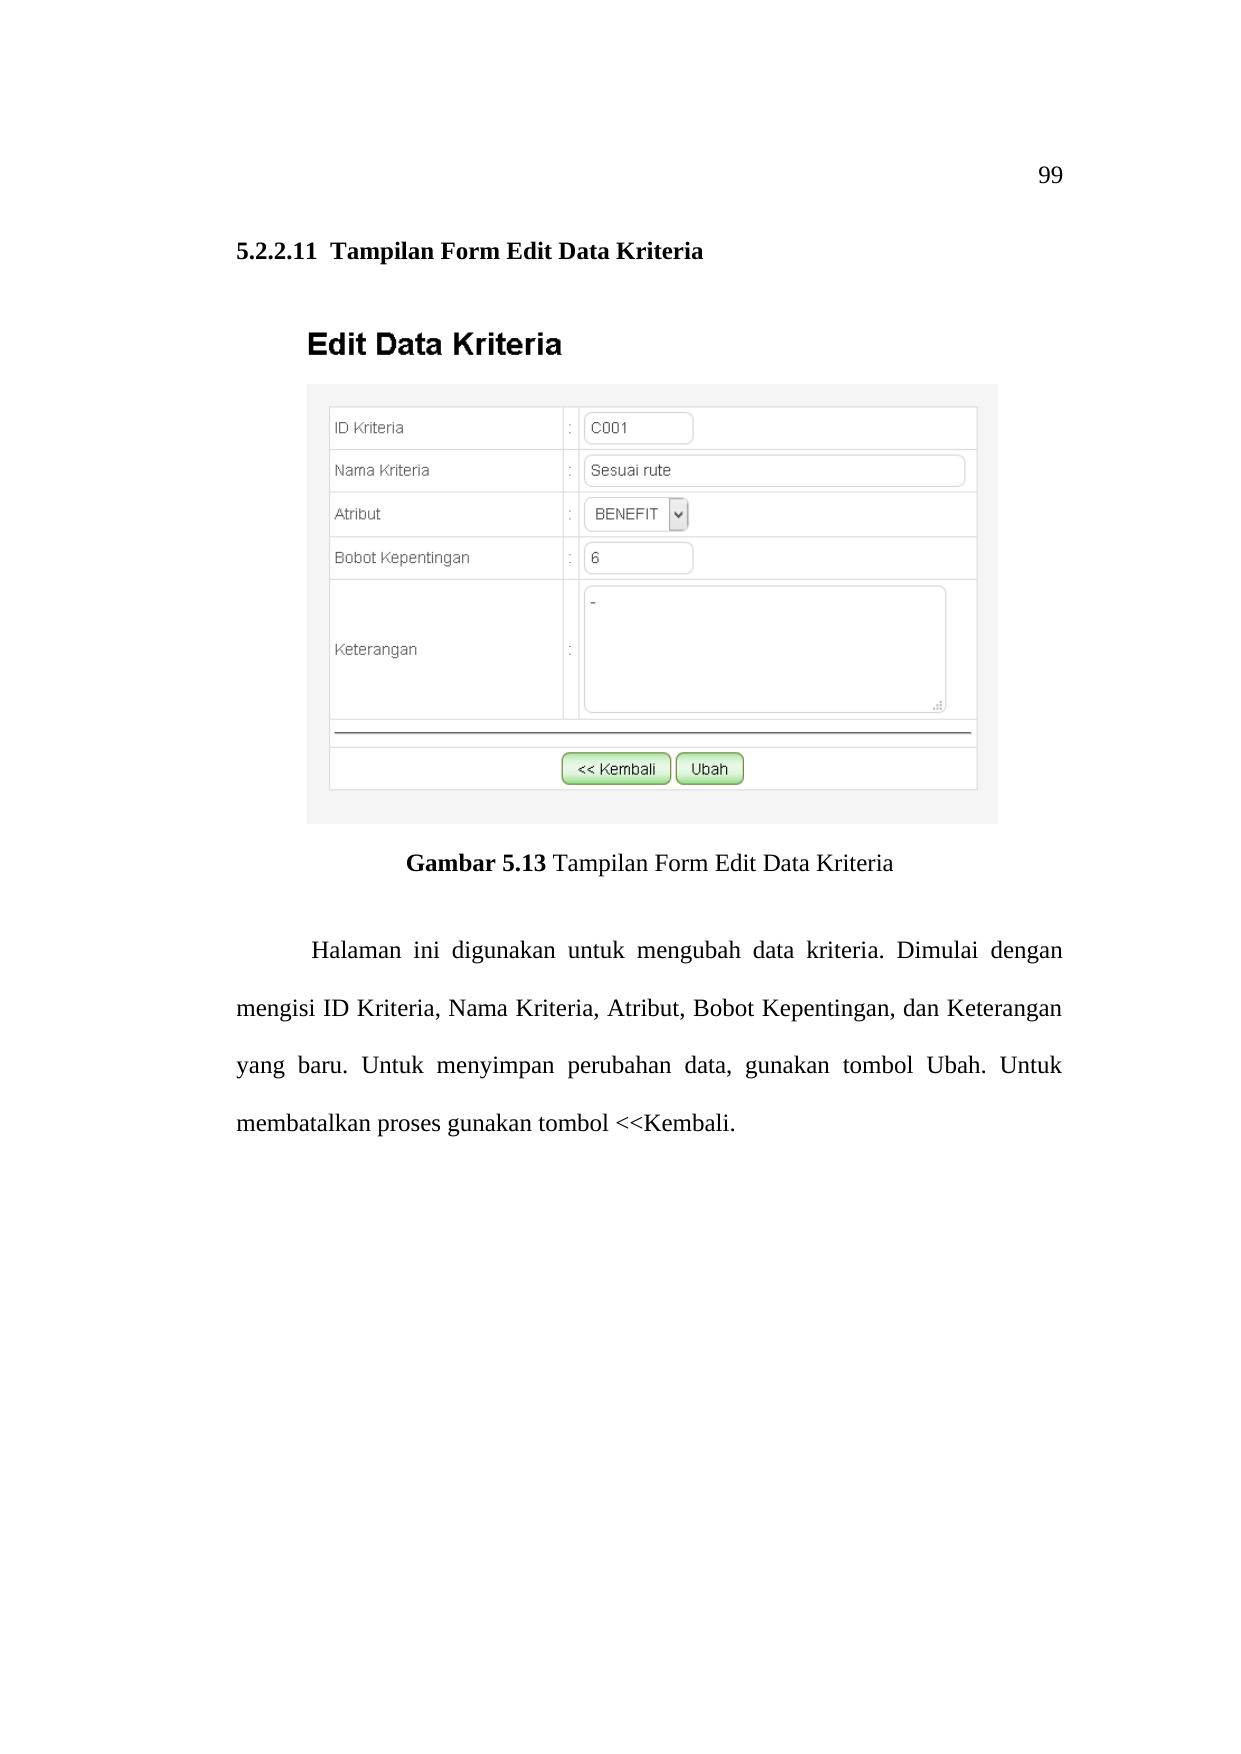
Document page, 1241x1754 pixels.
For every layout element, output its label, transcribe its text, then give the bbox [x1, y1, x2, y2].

text Gambar 5.13 Tampilan Form Edit Data Kriteria [236, 848, 1063, 877]
picture [300, 318, 999, 824]
subtitle Tampilan Form Edit Data Kriteria [236, 236, 1063, 265]
text Halaman ini digunakan untuk mengubah data kriteria. Dimulai dengan mengisi ID Kriteria, Nama Kriteria, Atribut, Bobot Kepentingan, dan Keterangan yang baru. Untuk menyimpan perubahan data, gunakan tombol Ubah. Untuk membatalkan proses gunakan tombol <<Kembali. [236, 935, 1063, 1136]
